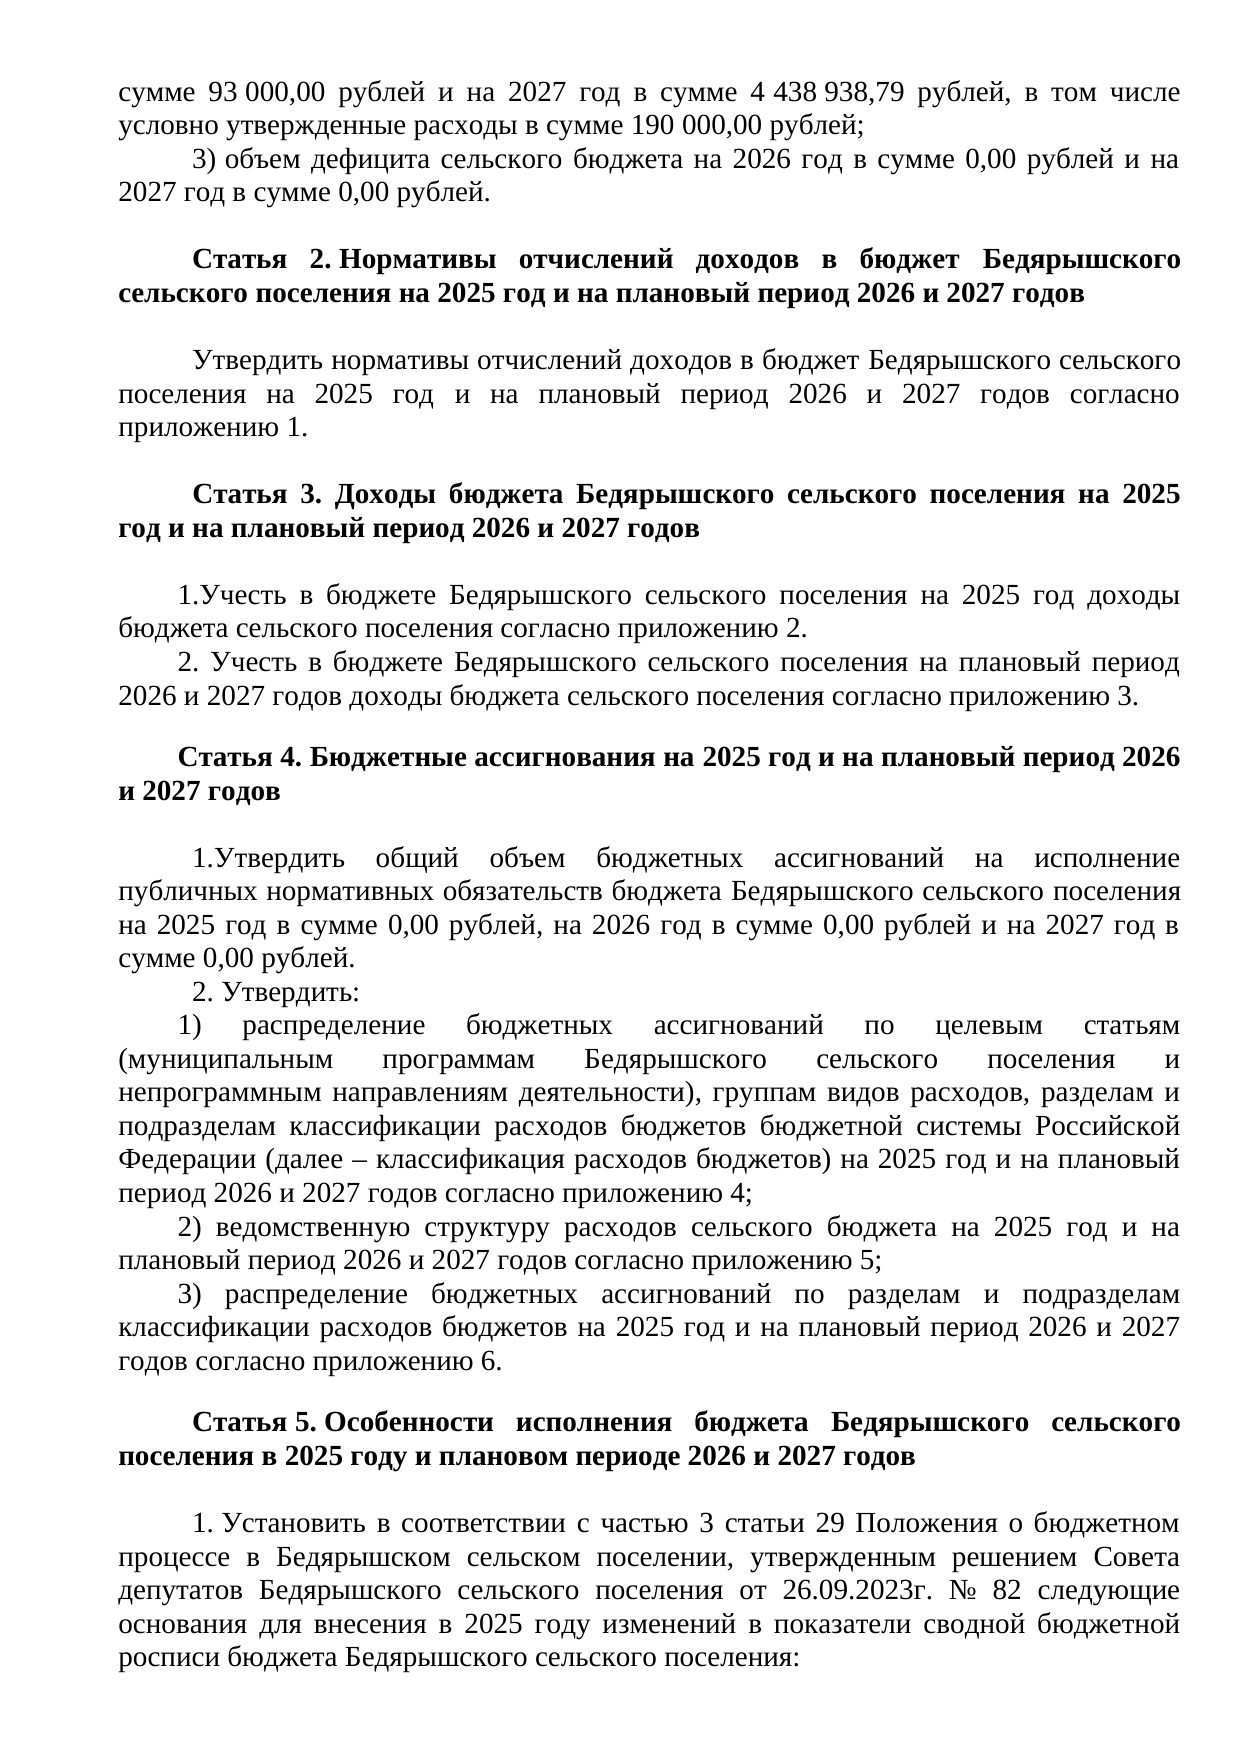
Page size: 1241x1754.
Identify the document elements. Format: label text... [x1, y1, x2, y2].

text 1.Учесть в бюджете Бедярышского сельского поселения на 2025 год доходы бюджета сельского поселения согласно приложению 2. [118, 577, 1181, 644]
text 2) ведомственную структуру расходов сельского бюджета на 2025 год и на плановый период 2026 и 2027 годов согласно приложению 5; [118, 1209, 1181, 1276]
text 1. Установить в соответствии с частью 3 статьи 29 Положения о бюджетном процессе в Бедярышском сельском поселении, утвержденным решением Совета депутатов Бедярышского сельского поселения от 26.09.2023г. № 82 следующие основания для внесения в 2025 году изменений в показатели сводной бюджетной росписи бюджета Бедярышского сельского поселения: [118, 1505, 1181, 1673]
text Статья 5. Особенности исполнения бюджета Бедярышского сельского поселения в 2025 году и плановом периоде 2026 и 2027 годов [118, 1404, 1181, 1472]
text 2. Учесть в бюджете Бедярышского сельского поселения на плановый период 2026 и 2027 годов доходы бюджета сельского поселения согласно приложению 3. [118, 644, 1181, 711]
text Статья 3. Доходы бюджета Бедярышского сельского поселения на 2025 год и на плановый период 2026 и 2027 годов [118, 476, 1181, 543]
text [118, 74, 1181, 141]
text 1.Утвердить общий объем бюджетных ассигнований на исполнение публичных нормативных обязательств бюджета Бедярышского сельского поселения на 2025 год в сумме 0,00 рублей, на 2026 год в сумме 0,00 рублей и на 2027 год в сумме 0,00 рублей. [118, 840, 1181, 974]
text 2. Утвердить: [118, 974, 1181, 1007]
text 3) объем дефицита сельского бюджета на 2026 год в сумме 0,00 рублей и на 2027 год в сумме 0,00 рублей. [118, 141, 1181, 208]
text Утвердить нормативы отчислений доходов в бюджет Бедярышского сельского поселения на 2025 год и на плановый период 2026 и 2027 годов согласно приложению 1. [118, 342, 1181, 443]
text 3) распределение бюджетных ассигнований по разделам и подразделам классификации расходов бюджетов на 2025 год и на плановый период 2026 и 2027 годов согласно приложению 6. [118, 1276, 1181, 1376]
text Статья 4. Бюджетные ассигнования на 2025 год и на плановый период 2026 и 2027 годов [118, 739, 1181, 806]
text Статья 2. Нормативы отчислений доходов в бюджет Бедярышского сельского поселения на 2025 год и на плановый период 2026 и 2027 годов [118, 242, 1181, 309]
text 1) распределение бюджетных ассигнований по целевым статьям (муниципальным программам Бедярышского сельского поселения и непрограммным направлениям деятельности), группам видов расходов, разделам и подразделам классификации расходов бюджетов бюджетной системы Российской Федерации (далее – классификация расходов бюджетов) на 2025 год и на плановый период 2026 и 2027 годов согласно приложению 4; [118, 1007, 1181, 1209]
